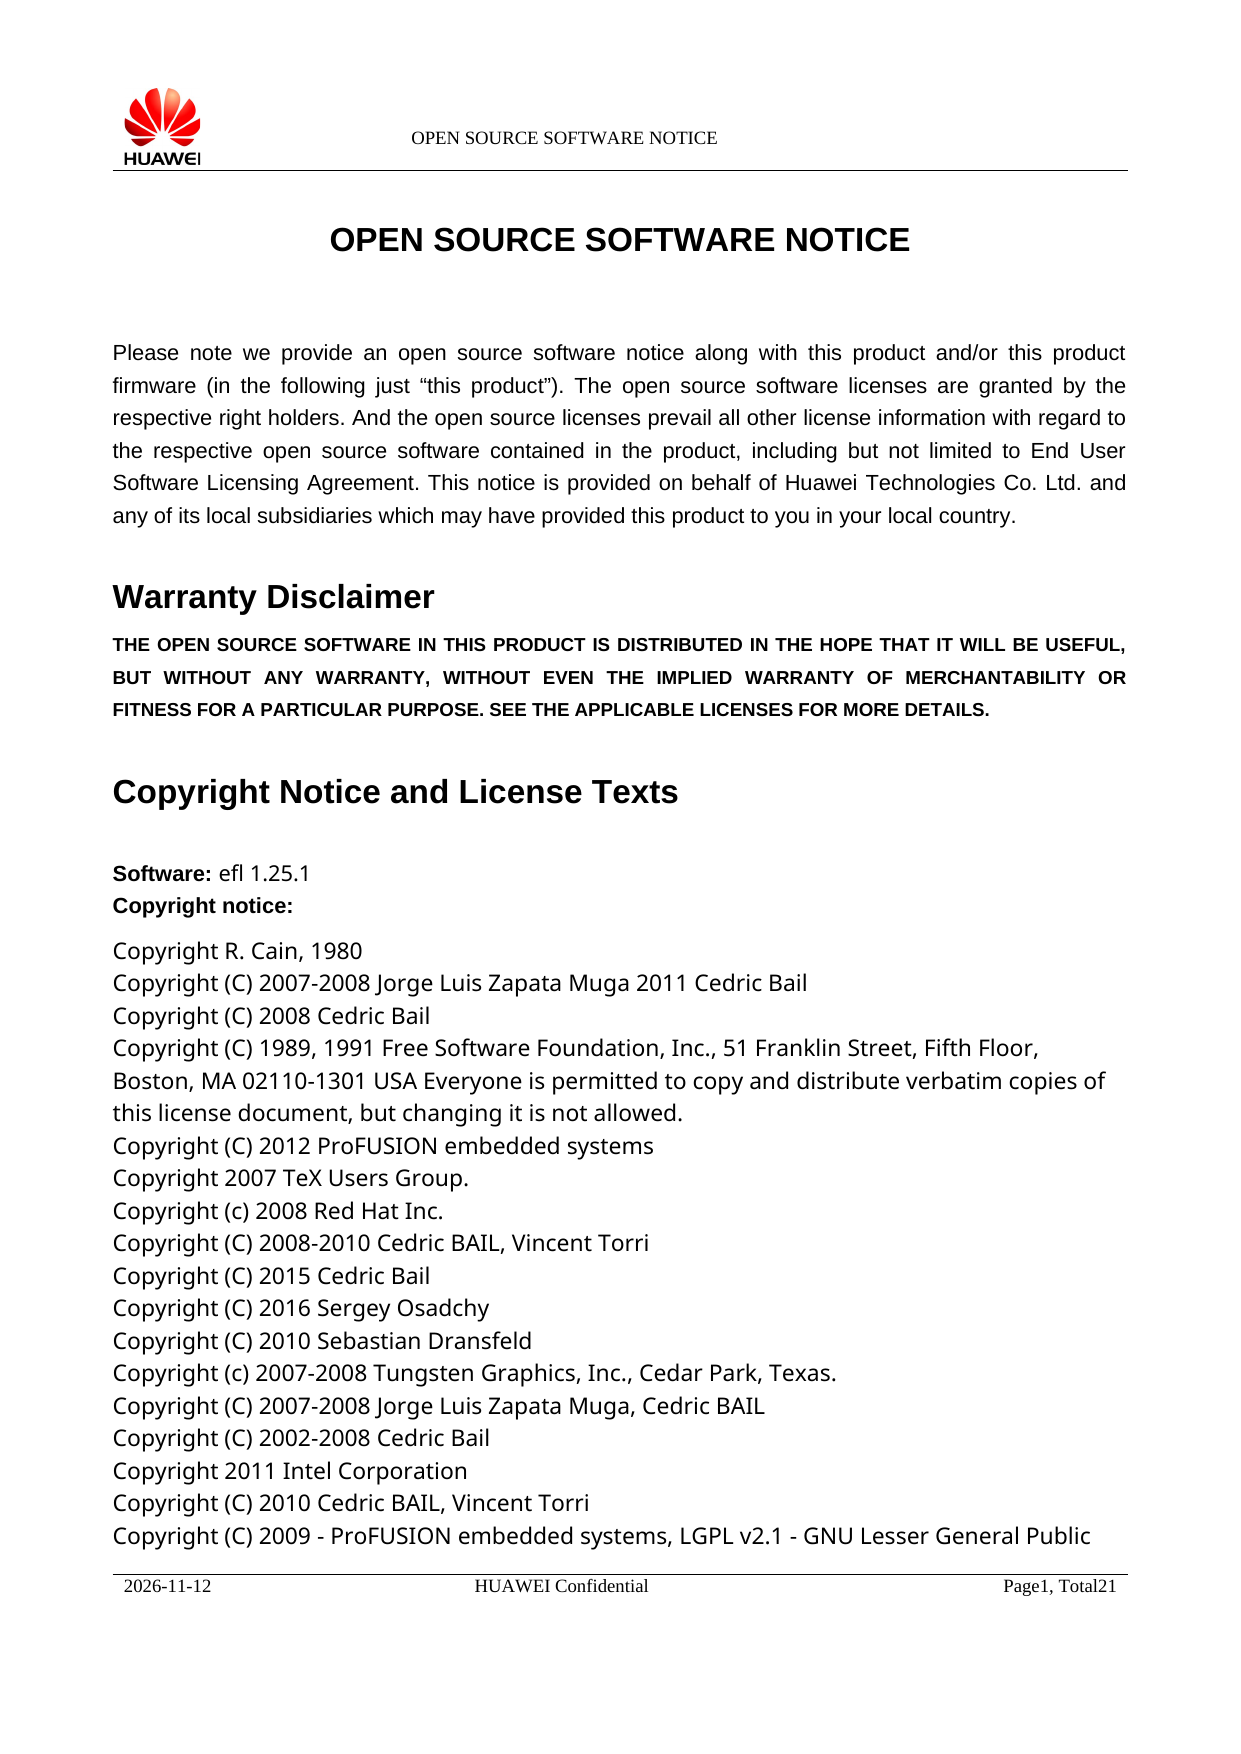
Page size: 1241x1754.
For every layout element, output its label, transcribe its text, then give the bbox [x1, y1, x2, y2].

title Software: efl 1.25.1 [112, 856, 1128, 889]
text Copyright Notice and License Texts [112, 759, 1128, 824]
text The open source software in this product is distributed in the hope that it will be useful, but WITHOUT ANY WARRANTY, without even the implied warranty of MERCHANTABILITY or FITNESS FOR A PARTICULAR PURPOSE. See the applicable licenses for more details. [112, 629, 1128, 726]
text Please note we provide an open source software notice along with this product and/or this product firmware (in the following just “this product”). The open source software licenses are granted by the respective right holders. And the open source licenses prevail all other license information with regard to the respective open source software contained in the product, including but not limited to End User Software Licensing Agreement. This notice is provided on behalf of Huawei Technologies Co. Ltd. and any of its local subsidiaries which may have provided this product to you in your local country. [112, 336, 1128, 531]
text OPEN SOURCE SOFTWARE NOTICE [112, 206, 1128, 271]
text Warranty Disclaimer [112, 564, 1128, 629]
text Copyright notice: [112, 889, 1128, 921]
picture [124, 88, 201, 165]
